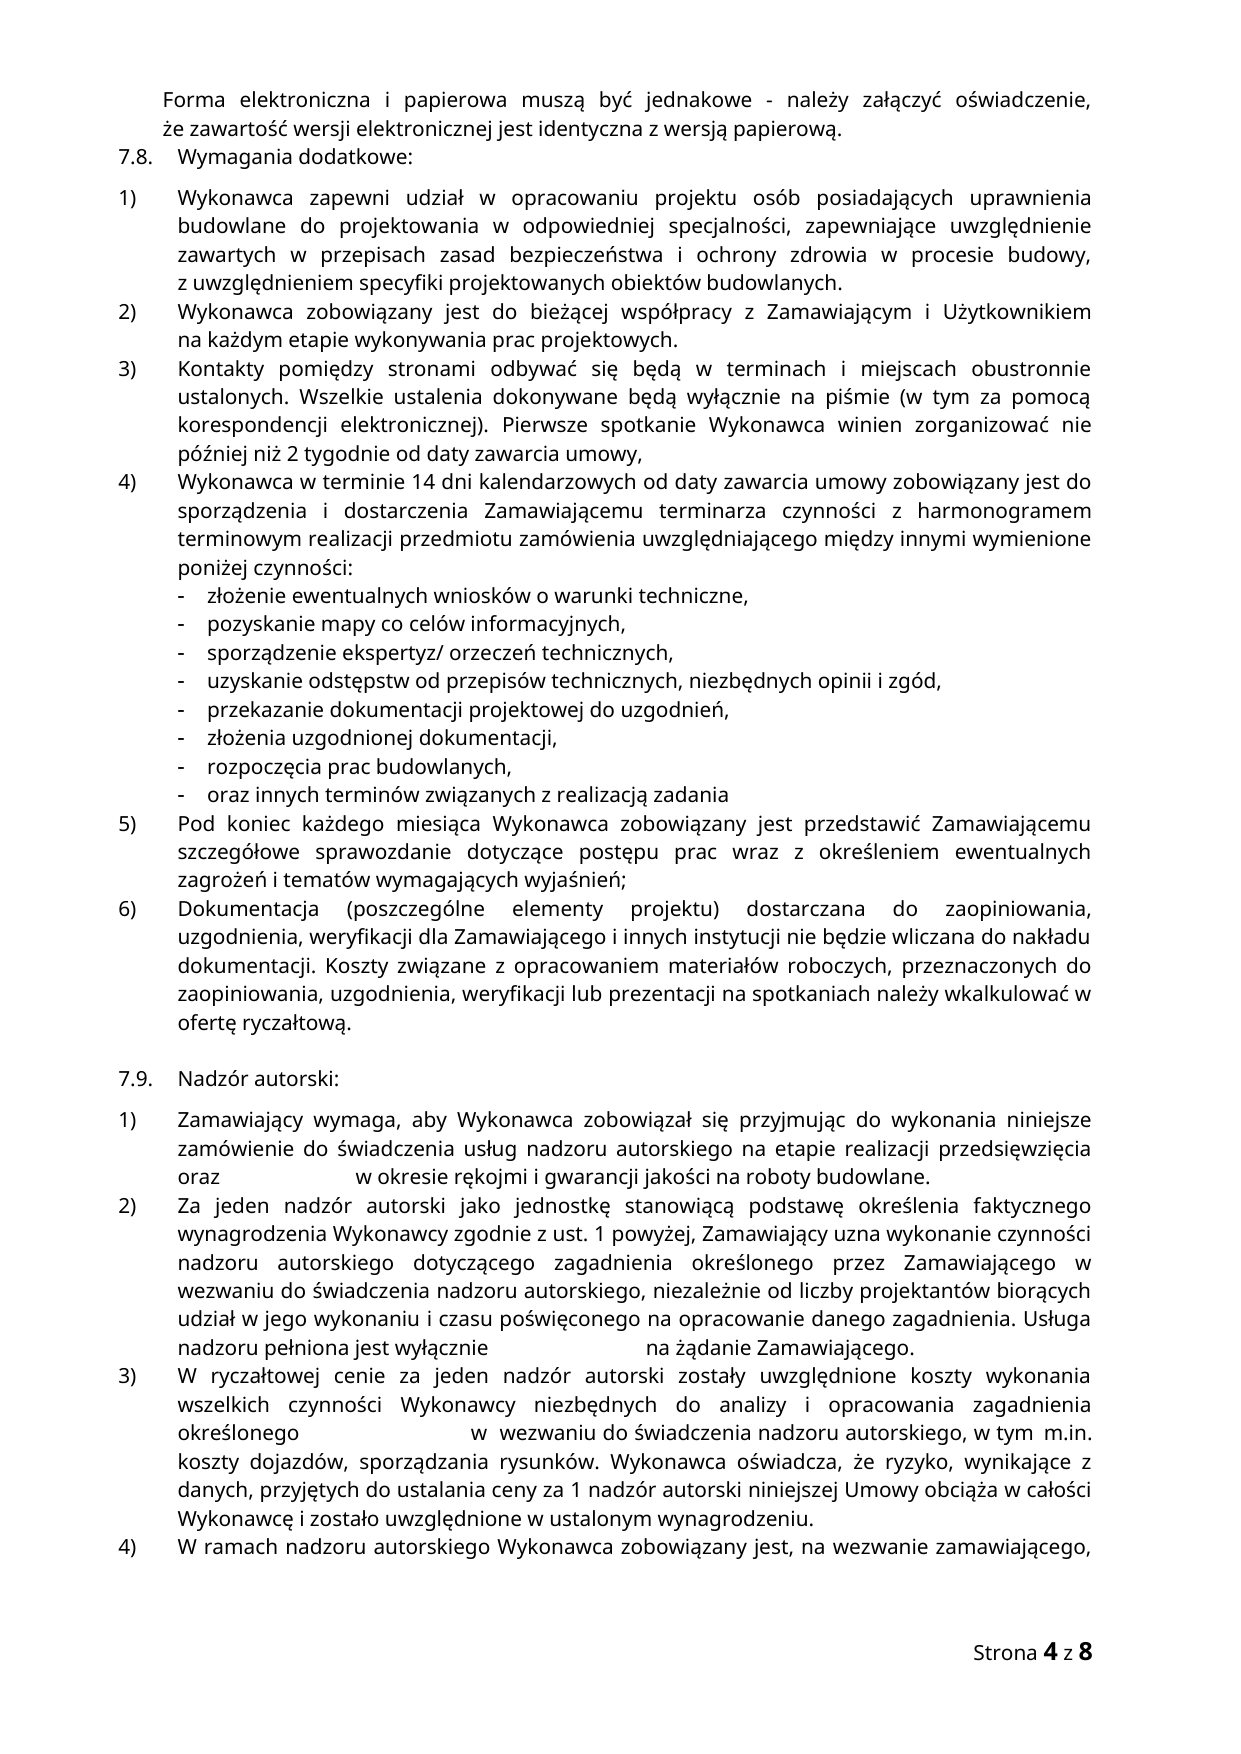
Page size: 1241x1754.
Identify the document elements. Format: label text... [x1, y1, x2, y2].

list Kontakty pomiędzy stronami odbywać się będą w terminach i miejscach obustronnie ustalonych. Wszelkie ustalenia dokonywane będą wyłącznie na piśmie (w tym za pomocą korespondencji elektronicznej). Pierwsze spotkanie Wykonawca winien zorganizować nie później niż 2 tygodnie od daty zawarcia umowy, [118, 354, 1092, 467]
text Forma elektroniczna i papierowa muszą być jednakowe - należy załączyć oświadczenie, że zawartość wersji elektronicznej jest identyczna z wersją papierową. [162, 85, 1092, 142]
list Wykonawca w terminie 14 dni kalendarzowych od daty zawarcia umowy zobowiązany jest do sporządzenia i dostarczenia Zamawiającemu terminarza czynności z harmonogramem terminowym realizacji przedmiotu zamówienia uwzględniającego między innymi wymienione poniżej czynności: [118, 467, 1092, 581]
list pozyskanie mapy co celów informacyjnych, [177, 609, 1092, 638]
subtitle Nadzór autorski: [118, 1064, 1092, 1093]
list złożenie ewentualnych wniosków o warunki techniczne, [177, 581, 1092, 609]
list złożenia uzgodnionej dokumentacji, [177, 723, 1092, 752]
list Za jeden nadzór autorski jako jednostkę stanowiącą podstawę określenia faktycznego wynagrodzenia Wykonawcy zgodnie z ust. 1 powyżej, Zamawiający uzna wykonanie czynności nadzoru autorskiego dotyczącego zagadnienia określonego przez Zamawiającego w wezwaniu do świadczenia nadzoru autorskiego, niezależnie od liczby projektantów biorących udział w jego wykonaniu i czasu poświęconego na opracowanie danego zagadnienia. Usługa nadzoru pełniona jest wyłącznie na żądanie Zamawiającego. [118, 1191, 1092, 1361]
list oraz innych terminów związanych z realizacją zadania [177, 780, 1092, 809]
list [118, 1532, 1092, 1561]
subtitle Wymagania dodatkowe: [118, 142, 1092, 171]
list przekazanie dokumentacji projektowej do uzgodnień, [177, 695, 1092, 723]
list W ryczałtowej cenie za jeden nadzór autorski zostały uwzględnione koszty wykonania wszelkich czynności Wykonawcy niezbędnych do analizy i opracowania zagadnienia określonego w wezwaniu do świadczenia nadzoru autorskiego, w tym m.in. koszty dojazdów, sporządzania rysunków. Wykonawca oświadcza, że ryzyko, wynikające z danych, przyjętych do ustalania ceny za 1 nadzór autorski niniejszej Umowy obciąża w całości Wykonawcę i zostało uwzględnione w ustalonym wynagrodzeniu. [118, 1361, 1092, 1532]
list uzyskanie odstępstw od przepisów technicznych, niezbędnych opinii i zgód, [177, 666, 1092, 695]
list Dokumentacja (poszczególne elementy projektu) dostarczana do zaopiniowania, uzgodnienia, weryfikacji dla Zamawiającego i innych instytucji nie będzie wliczana do nakładu dokumentacji. Koszty związane z opracowaniem materiałów roboczych, przeznaczonych do zaopiniowania, uzgodnienia, weryfikacji lub prezentacji na spotkaniach należy wkalkulować w ofertę ryczałtową. [118, 894, 1092, 1036]
list sporządzenie ekspertyz/ orzeczeń technicznych, [177, 638, 1092, 666]
list Wykonawca zapewni udział w opracowaniu projektu osób posiadających uprawnienia budowlane do projektowania w odpowiedniej specjalności, zapewniające uwzględnienie zawartych w przepisach zasad bezpieczeństwa i ochrony zdrowia w procesie budowy, z uwzględnieniem specyfiki projektowanych obiektów budowlanych. [118, 183, 1092, 297]
list rozpoczęcia prac budowlanych, [177, 752, 1092, 780]
list Pod koniec każdego miesiąca Wykonawca zobowiązany jest przedstawić Zamawiającemu szczegółowe sprawozdanie dotyczące postępu prac wraz z określeniem ewentualnych zagrożeń i tematów wymagających wyjaśnień; [118, 809, 1092, 894]
list Zamawiający wymaga, aby Wykonawca zobowiązał się przyjmując do wykonania niniejsze zamówienie do świadczenia usług nadzoru autorskiego na etapie realizacji przedsięwzięcia oraz w okresie rękojmi i gwarancji jakości na roboty budowlane. [118, 1106, 1092, 1191]
list Wykonawca zobowiązany jest do bieżącej współpracy z Zamawiającym i Użytkownikiem na każdym etapie wykonywania prac projektowych. [118, 297, 1092, 354]
